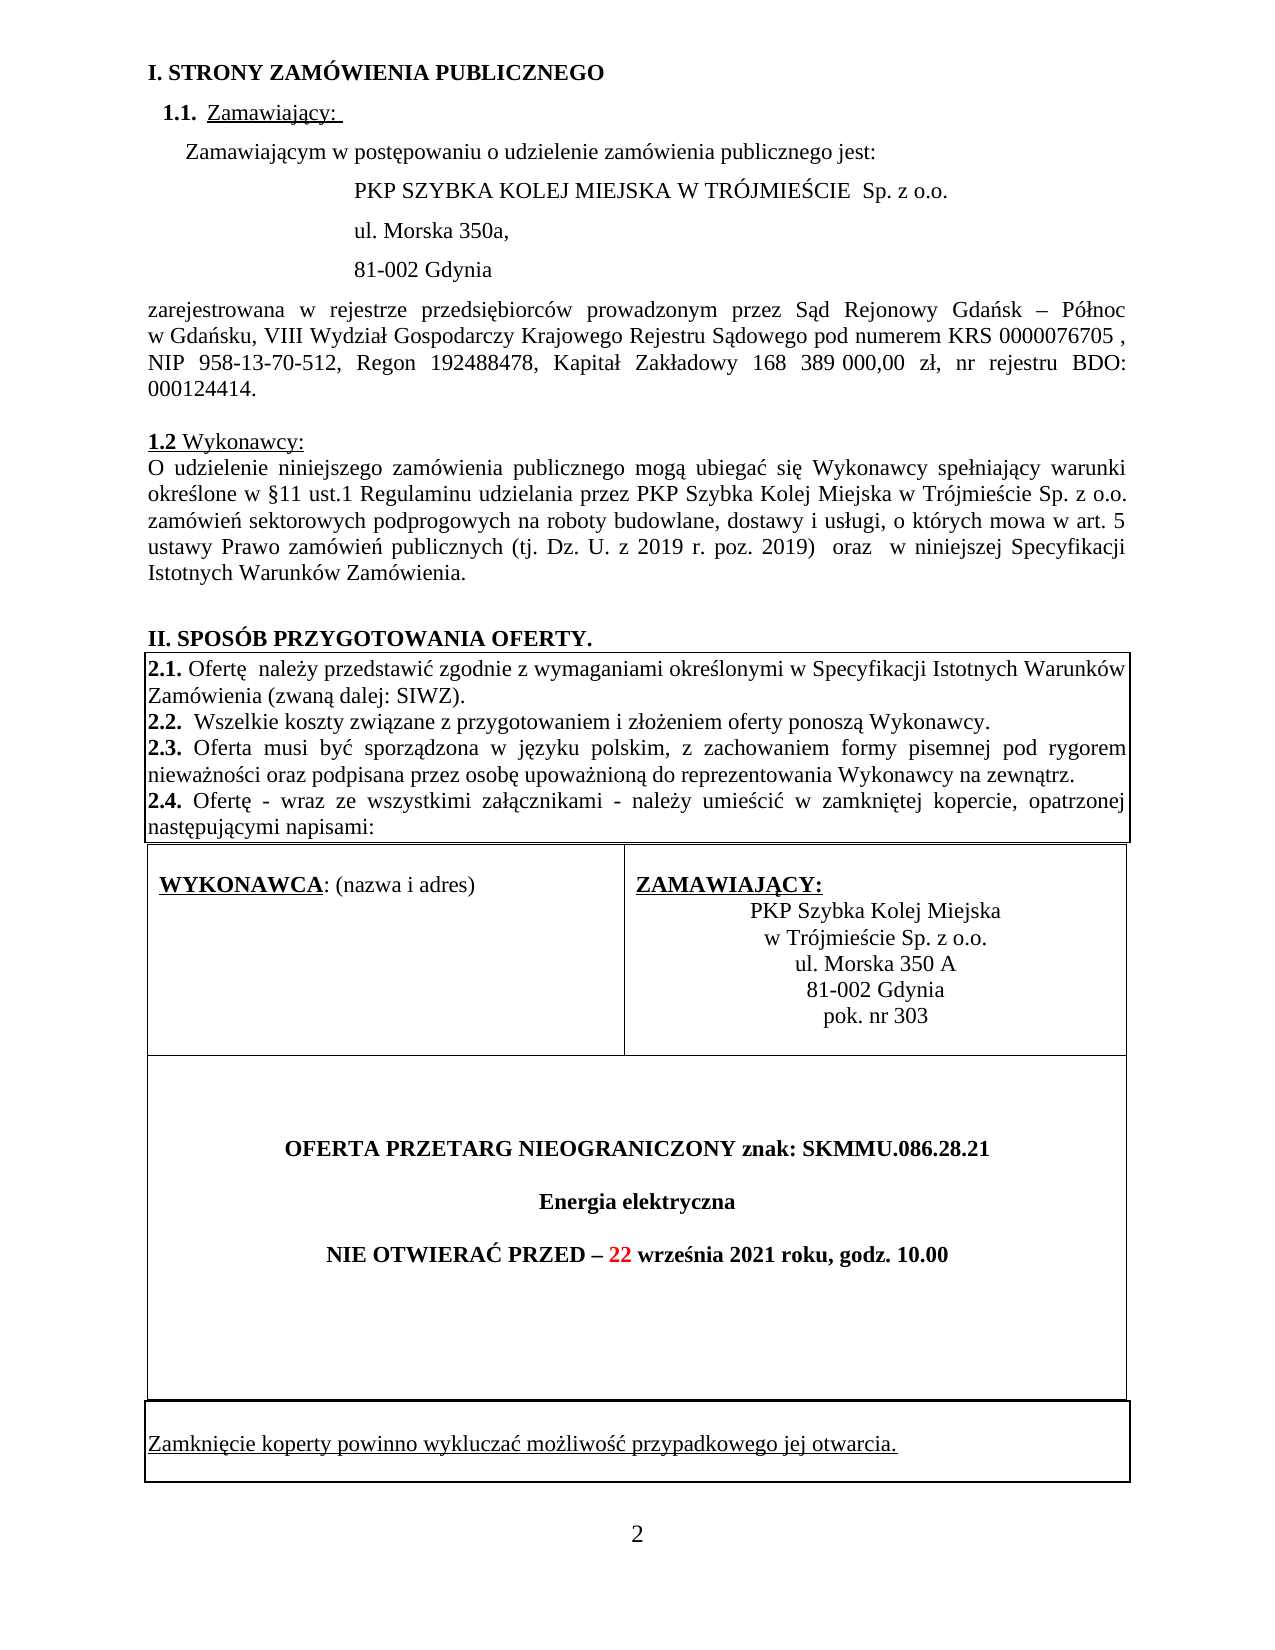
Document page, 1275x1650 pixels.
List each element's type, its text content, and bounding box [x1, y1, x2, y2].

text 2.1. Ofertę należy przedstawić zgodnie z wymaganiami określonymi w Specyfikacji Istotnych Warunków Zamówienia (zwaną dalej: SIWZ). [146, 653, 1129, 708]
table_header WYKONAWCA: (nazwa i adres) [148, 845, 624, 1055]
text O udzielenie niniejszego zamówienia publicznego mogą ubiegać się Wykonawcy spełniający warunki określone w §11 ust.1 Regulaminu udzielania przez PKP Szybka Kolej Miejska w Trójmieście Sp. z o.o. zamówień sektorowych podprogowych na roboty budowlane, dostawy i usługi, o których mowa w art. 5 ustawy Prawo zamówień publicznych (tj. Dz. U. z 2019 r. poz. 2019) oraz w niniejszej Specyfikacji Istotnych Warunków Zamówienia. [148, 454, 1127, 586]
text 2.2. Wszelkie koszty związane z przygotowaniem i złożeniem oferty ponoszą Wykonawcy. [148, 708, 1127, 734]
list Zamawiający: [162, 98, 1127, 125]
text zarejestrowana w rejestrze przedsiębiorców prowadzonym przez Sąd Rejonowy Gdańsk – Północ w Gdańsku, VIII Wydział Gospodarczy Krajowego Rejestru Sądowego pod numerem KRS 0000076705 , NIP 958-13-70-512, Regon 192488478, Kapitał Zakładowy 168 389 000,00 zł, nr rejestru BDO: 000124414. [148, 296, 1127, 401]
table_cell OFERTA PRZETARG NIEOGRANICZONY znak: SKMMU.086.28.21 Energia elektryczna NIE OTWIERAĆ PRZED – 22 września 2021 roku, godz. 10.00 [148, 1056, 1126, 1399]
text 1.2 Wykonawcy: [148, 428, 1127, 454]
text II. SPOSÓB PRZYGOTOWANIA OFERTY. [148, 625, 1127, 652]
text PKP SZYBKA KOLEJ MIEJSKA W TRÓJMIEŚCIE Sp. z o.o. [354, 177, 1127, 204]
text Zamknięcie koperty powinno wykluczać możliwość przypadkowego jej otwarcia. [148, 1430, 1127, 1456]
text I. STRONY ZAMÓWIENIA PUBLICZNEGO [148, 59, 1127, 85]
text 2.4. Ofertę - wraz ze wszystkimi załącznikami - należy umieścić w zamkniętej kopercie, opatrzonej następującymi napisami: [146, 783, 1129, 842]
text 2.3. Oferta musi być sporządzona w języku polskim, z zachowaniem formy pisemnej pod rygorem nieważności oraz podpisana przez osobę upoważnioną do reprezentowania Wykonawcy na zewnątrz. [148, 734, 1127, 783]
table_header ZAMAWIAJĄCY: PKP Szybka Kolej Miejska w Trójmieście Sp. z o.o. ul. Morska 350 A 81-002 Gdynia pok. nr 303 [625, 845, 1126, 1055]
text 81-002 Gdynia [354, 256, 1127, 283]
text ul. Morska 350a, [354, 217, 1127, 243]
text Zamawiającym w postępowaniu o udzielenie zamówienia publicznego jest: [185, 138, 1127, 164]
